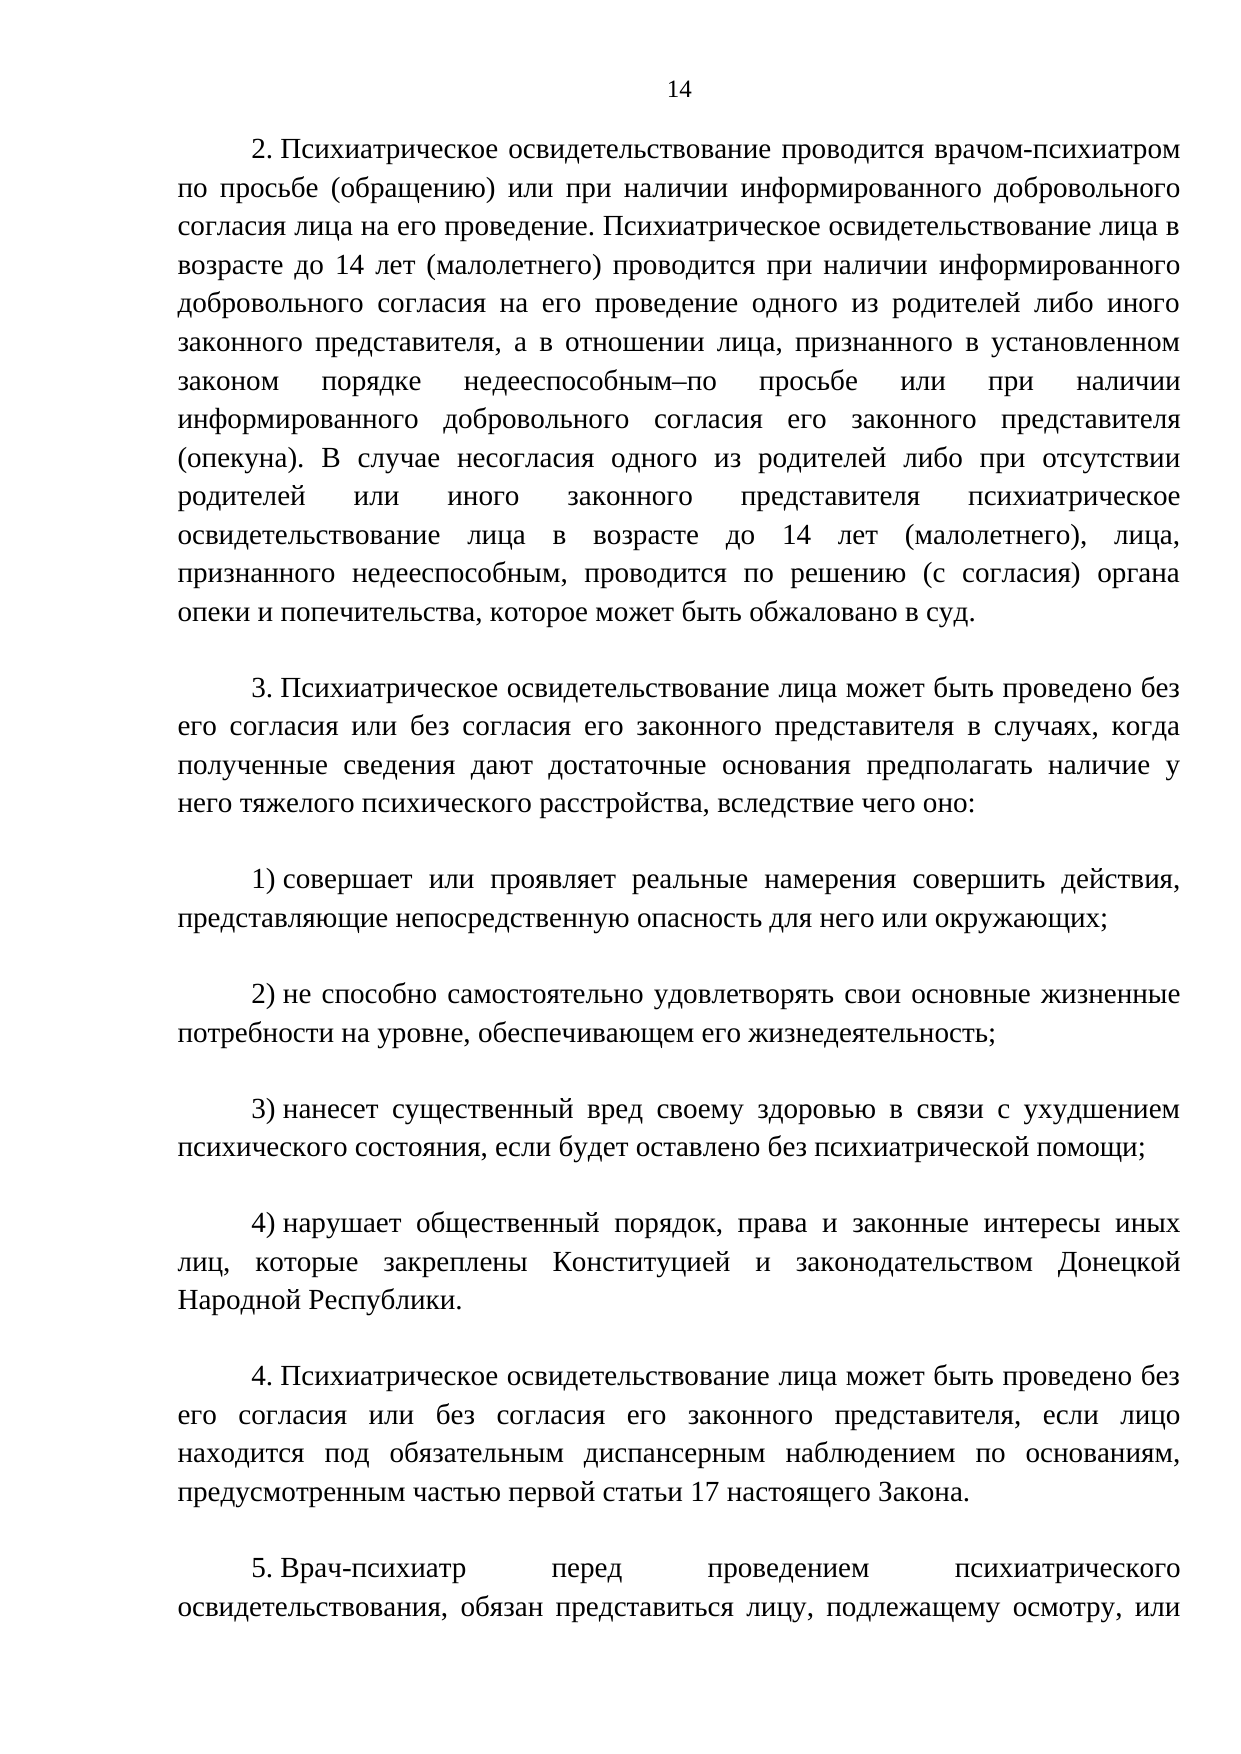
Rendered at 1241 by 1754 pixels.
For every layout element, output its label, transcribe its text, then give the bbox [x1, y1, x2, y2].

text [177, 1550, 1181, 1622]
text 1) совершает или проявляет реальные намерения совершить действия, представляющие непосредственную опасность для него или окружающих; [177, 862, 1181, 934]
text 4) нарушает общественный порядок, права и законные интересы иных лиц, которые закреплены Конституцией и законодательством Донецкой Народной Республики. [177, 1205, 1181, 1316]
text 2) не способно самостоятельно удовлетворять свои основные жизненные потребности на уровне, обеспечивающем его жизнедеятельность; [177, 976, 1181, 1048]
text 2. Психиатрическое освидетельствование проводится врачом-психиатром по просьбе (обращению) или при наличии информированного добровольного согласия лица на его проведение. Психиатрическое освидетельствование лица в возрасте до 14 лет (малолетнего) проводится при наличии информированного добровольного согласия на его проведение одного из родителей либо иного законного представителя, а в отношении лица, признанного в установленном законом порядке недееспособным–по просьбе или при наличии информированного добровольного согласия его законного представителя (опекуна). В случае несогласия одного из родителей либо при отсутствии родителей или иного законного представителя психиатрическое освидетельствование лица в возрасте до 14 лет (малолетнего), лица, признанного недееспособным, проводится по решению (с согласия) органа опеки и попечительства, которое может быть обжаловано в суд. [177, 131, 1181, 627]
text 4. Психиатрическое освидетельствование лица может быть проведено без его согласия или без согласия его законного представителя, если лицо находится под обязательным диспансерным наблюдением по основаниям, предусмотренным частью первой статьи 17 настоящего Закона. [177, 1358, 1181, 1508]
text 3. Психиатрическое освидетельствование лица может быть проведено без его согласия или без согласия его законного представителя в случаях, когда полученные сведения дают достаточные основания предполагать наличие у него тяжелого психического расстройства, вследствие чего оно: [177, 670, 1181, 819]
text 3) нанесет существенный вред своему здоровью в связи с ухудшением психического состояния, если будет оставлено без психиатрической помощи; [177, 1091, 1181, 1163]
